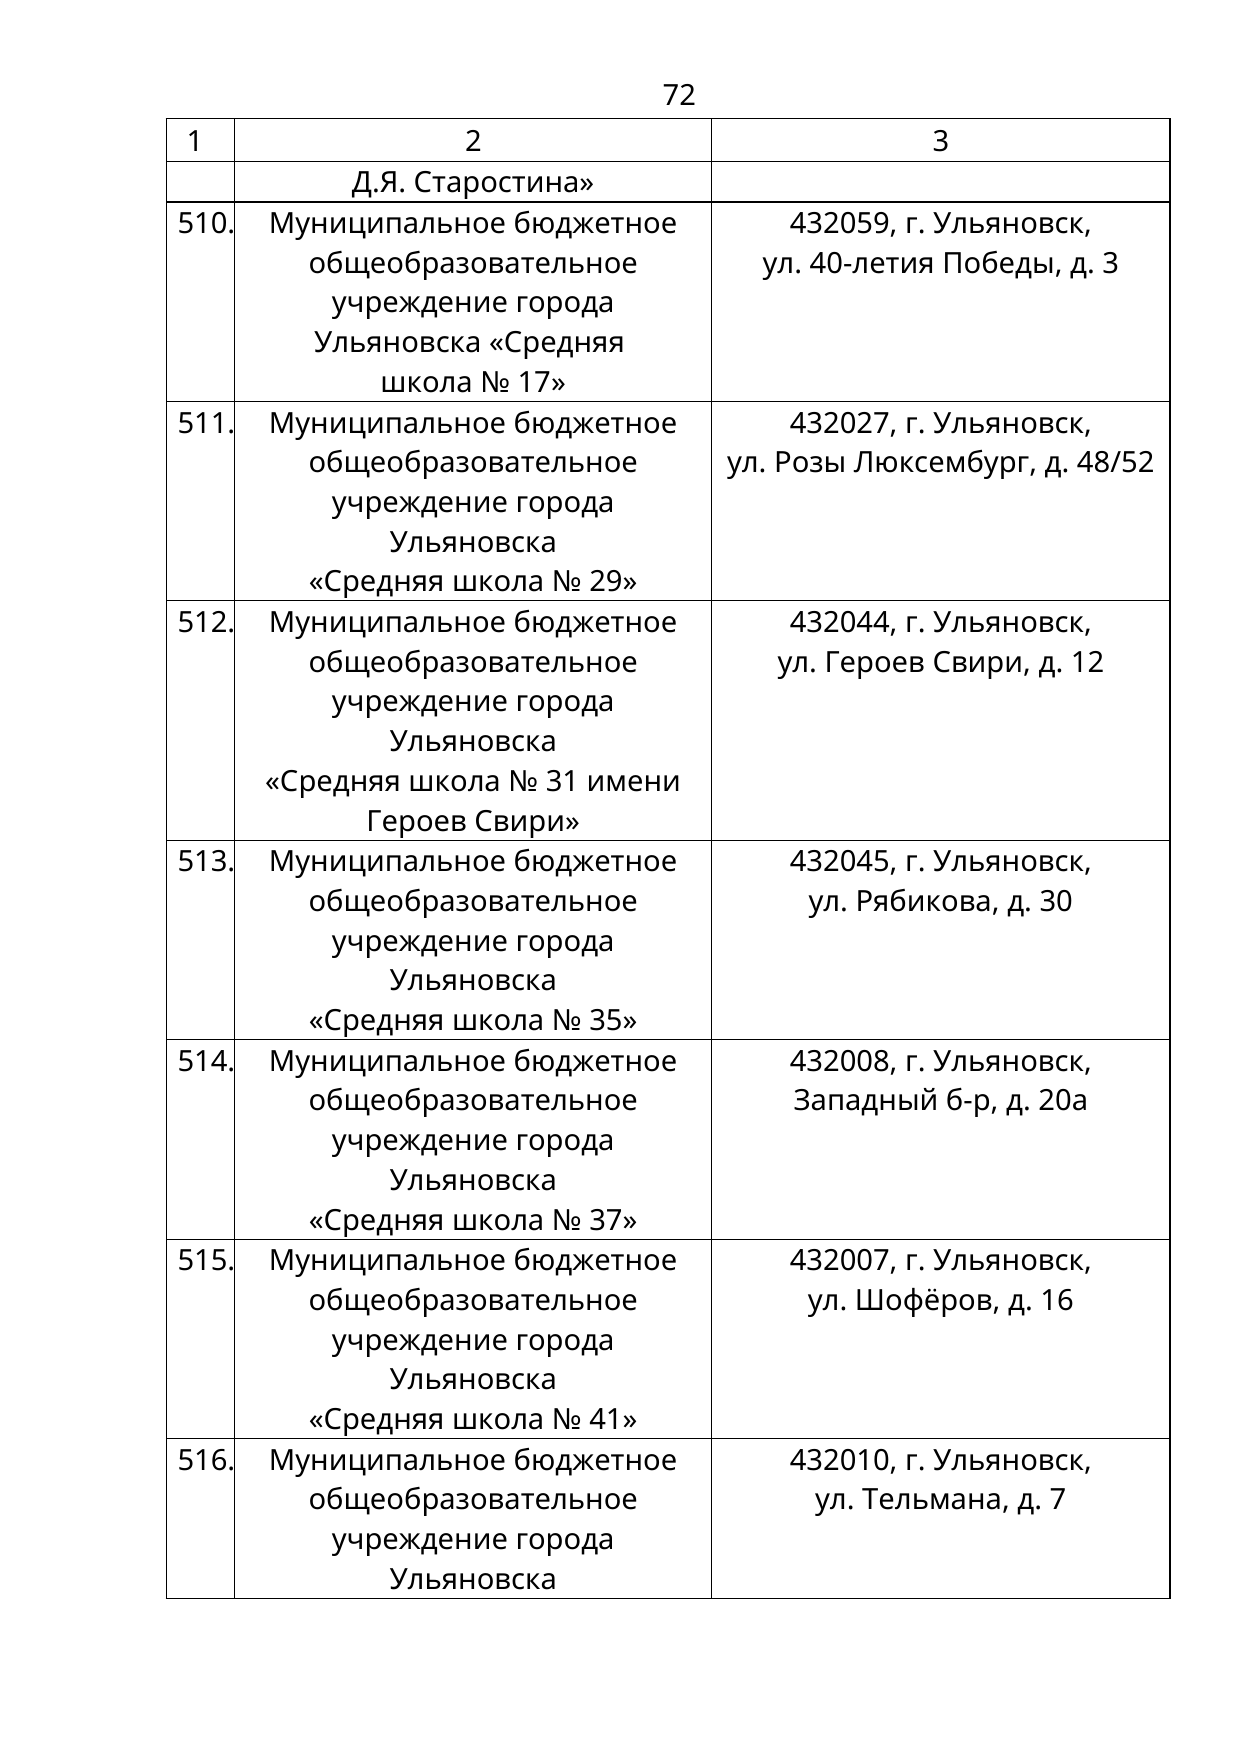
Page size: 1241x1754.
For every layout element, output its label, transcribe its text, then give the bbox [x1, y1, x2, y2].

table_cell 432027, г. Ульяновск, ул. Розы Люксембург, д. 48/52 [712, 402, 1169, 600]
table_header 2 [235, 119, 711, 161]
table_cell [167, 203, 234, 401]
table_cell Муниципальное бюджетное общеобразовательное учреждение города Ульяновска «Средняя школа № 29» [235, 402, 711, 600]
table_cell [235, 1439, 711, 1598]
table_cell [167, 601, 234, 839]
table_cell [167, 402, 234, 600]
table_cell [167, 841, 234, 1039]
table_cell Муниципальное бюджетное общеобразовательное учреждение города Ульяновска «Средняя школа № 31 имени Героев Свири» [235, 601, 711, 839]
table_cell Муниципальное бюджетное общеобразовательное учреждение города Ульяновска «Средняя школа № 41» [235, 1240, 711, 1438]
table_header 3 [712, 119, 1169, 161]
table_cell [167, 162, 234, 201]
table_cell [167, 1439, 234, 1598]
table_cell Муниципальное бюджетное общеобразовательное учреждение города Ульяновска «Средняя школа № 35» [235, 841, 711, 1039]
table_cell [712, 162, 1169, 201]
table_cell 432044, г. Ульяновск, ул. Героев Свири, д. 12 [712, 601, 1169, 839]
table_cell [235, 162, 711, 201]
table_cell Муниципальное бюджетное общеобразовательное учреждение города Ульяновска «Средняя школа № 17» [235, 203, 711, 401]
table_cell [167, 1040, 234, 1238]
table_cell Муниципальное бюджетное общеобразовательное учреждение города Ульяновска «Средняя школа № 37» [235, 1040, 711, 1238]
table_cell 432007, г. Ульяновск, ул. Шофёров, д. 16 [712, 1240, 1169, 1438]
table_cell 432059, г. Ульяновск, ул. 40-летия Победы, д. 3 [712, 203, 1169, 401]
table_header 1 [167, 119, 234, 161]
table_cell [167, 1240, 234, 1438]
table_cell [712, 1439, 1169, 1598]
table_cell 432008, г. Ульяновск, Западный б-р, д. 20а [712, 1040, 1169, 1238]
table_cell 432045, г. Ульяновск, ул. Рябикова, д. 30 [712, 841, 1169, 1039]
